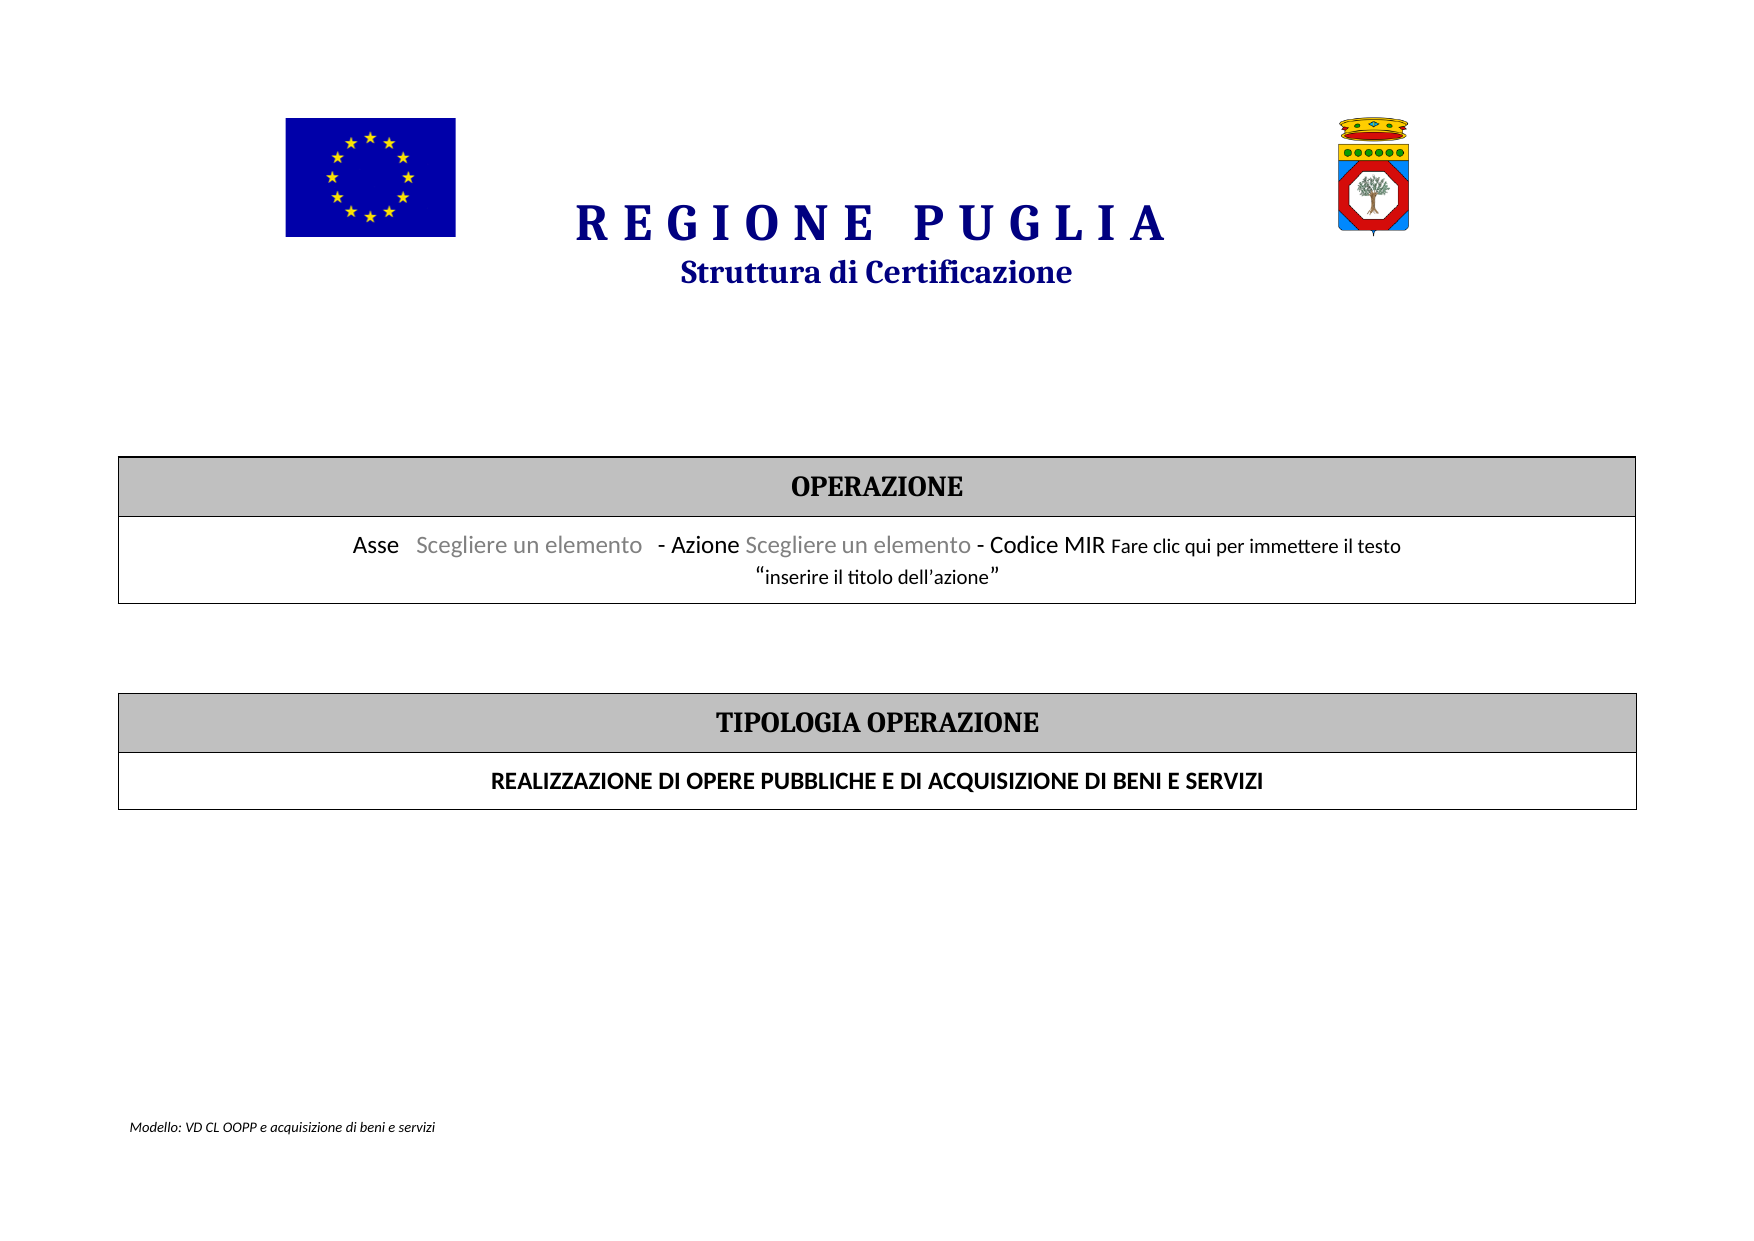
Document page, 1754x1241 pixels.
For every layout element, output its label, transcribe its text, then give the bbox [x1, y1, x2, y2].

table_header OPERAZIONE [119, 458, 1635, 516]
table_cell Asse - Azione - Codice MIR “” [119, 517, 1635, 603]
picture [1334, 115, 1411, 237]
picture [285, 118, 456, 237]
table_cell REALIZZAZIONE DI OPERE PUBBLICHE E DI ACQUISIZIONE DI BENI E SERVIZI [119, 753, 1636, 808]
table_header TIPOLOGIA OPERAZIONE [119, 694, 1636, 752]
text REGIONE PUGLIA Struttura di Certificazione [118, 194, 1636, 292]
